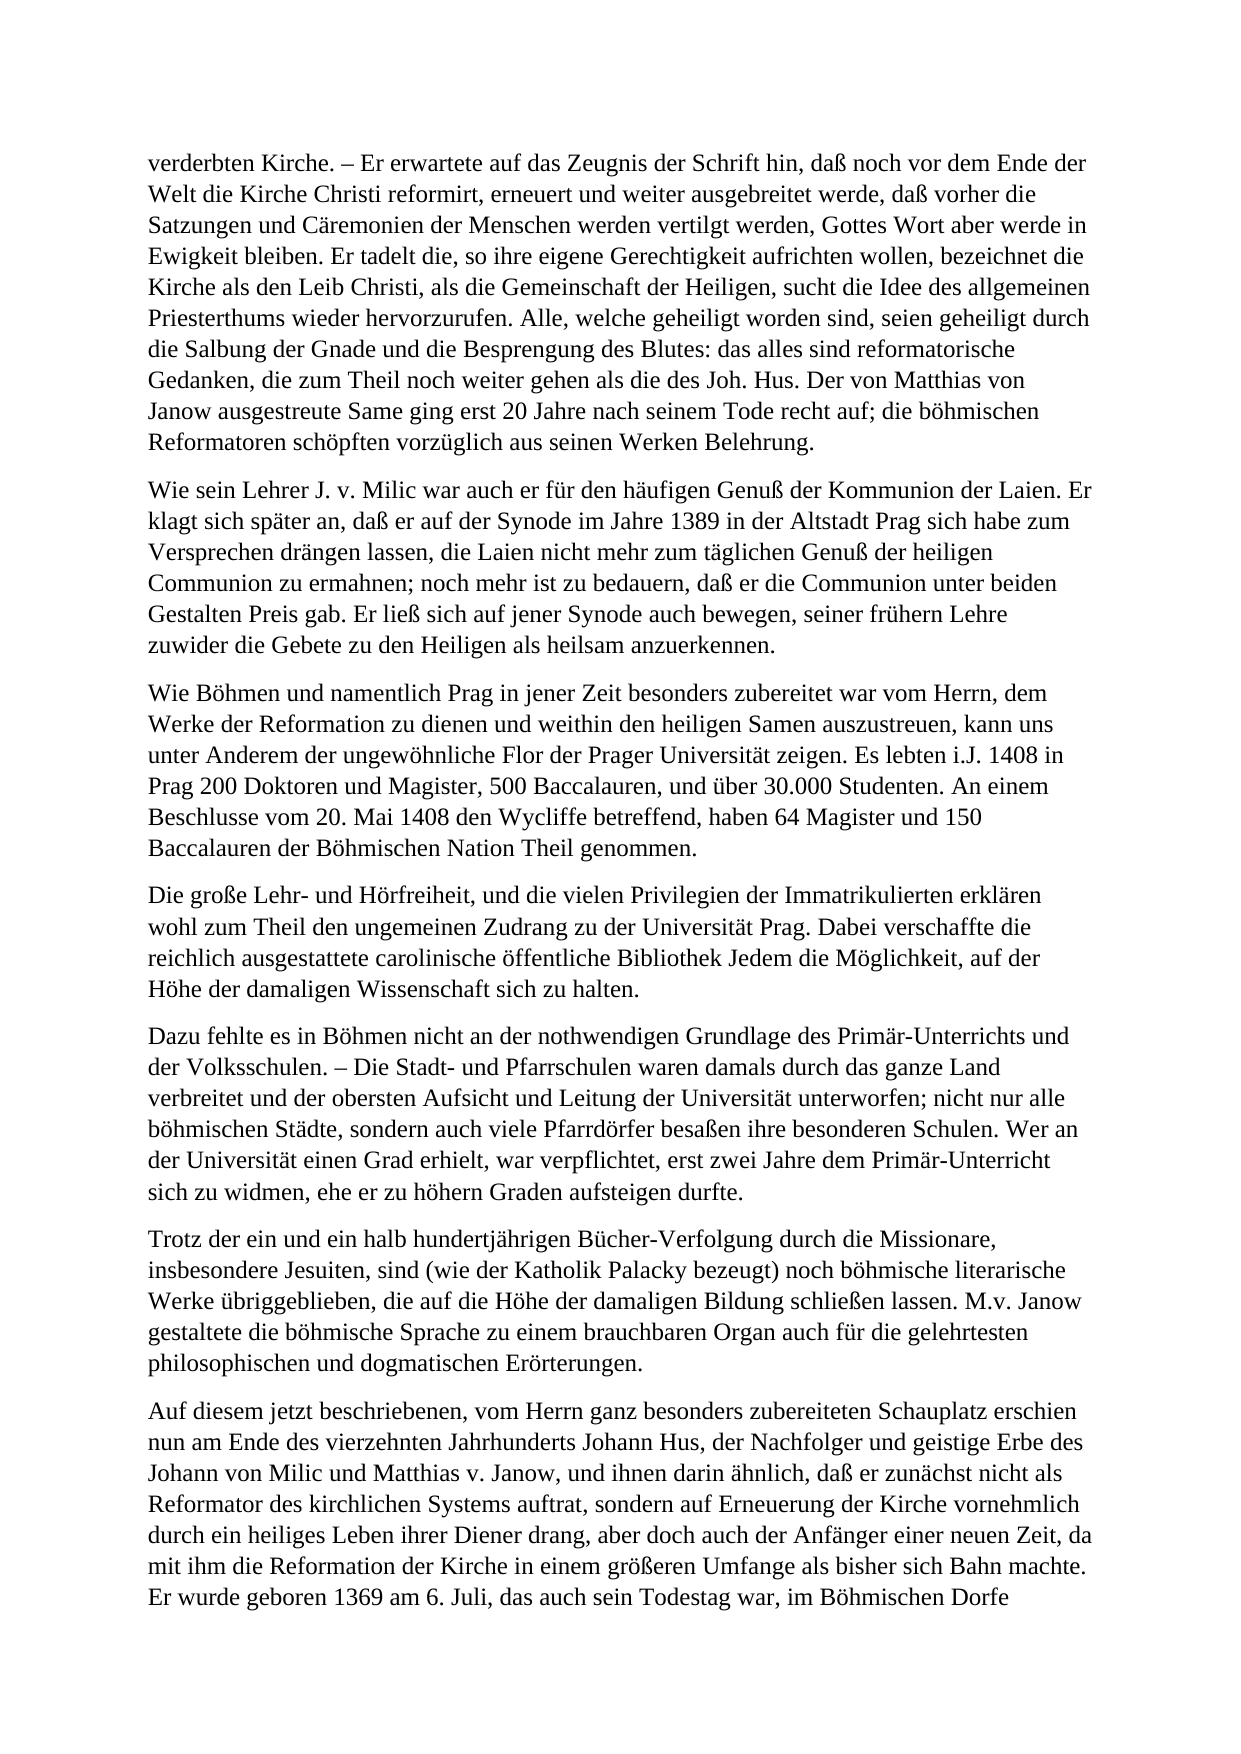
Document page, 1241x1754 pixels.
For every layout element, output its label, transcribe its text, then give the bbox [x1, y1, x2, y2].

text Die große Lehr- und Hörfreiheit, und die vielen Privilegien der Immatrikulierten erklären wohl zum Theil den ungemeinen Zudrang zu der Universität Prag. Dabei verschaffte die reichlich ausgestattete carolinische öffentliche Bibliothek Jedem die Möglichkeit, auf der Höhe der damaligen Wissenschaft sich zu halten. [148, 881, 1093, 1002]
text Wie sein Lehrer J. v. Milic war auch er für den häufigen Genuß der Kommunion der Laien. Er klagt sich später an, daß er auf der Synode im Jahre 1389 in der Altstadt Prag sich habe zum Versprechen drängen lassen, die Laien nicht mehr zum täglichen Genuß der heiligen Communion zu ermahnen; noch mehr ist zu bedauern, daß er die Communion unter beiden Gestalten Preis gab. Er ließ sich auf jener Synode auch bewegen, seiner frühern Lehre zuwider die Gebete zu den Heiligen als heilsam anzuerkennen. [148, 475, 1093, 659]
text Trotz der ein und ein halb hundertjährigen Bücher-Verfolgung durch die Missionare, insbesondere Jesuiten, sind (wie der Katholik Palacky bezeugt) noch böhmische literarische Werke übriggeblieben, die auf die Höhe der damaligen Bildung schließen lassen. M.v. Janow gestaltete die böhmische Sprache zu einem brauchbaren Organ auch für die gelehrtesten philosophischen und dogmatischen Erörterungen. [148, 1224, 1093, 1377]
text Dazu fehlte es in Böhmen nicht an der nothwendigen Grundlage des Primär-Unterrichts und der Volksschulen. – Die Stadt- und Pfarrschulen waren damals durch das ganze Land verbreitet und der obersten Aufsicht und Leitung der Universität unterworfen; nicht nur alle böhmischen Städte, sondern auch viele Pfarrdörfer besaßen ihre besonderen Schulen. Wer an der Universität einen Grad erhielt, war verpflichtet, erst zwei Jahre dem Primär-Unterricht sich zu widmen, ehe er zu höhern Graden aufsteigen durfte. [148, 1021, 1093, 1205]
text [148, 148, 1093, 456]
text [148, 1396, 1093, 1611]
text Wie Böhmen und namentlich Prag in jener Zeit besonders zubereitet war vom Herrn, dem Werke der Reformation zu dienen und weithin den heiligen Samen auszustreuen, kann uns unter Anderem der ungewöhnliche Flor der Prager Universität zeigen. Es lebten i.J. 1408 in Prag 200 Doktoren und Magister, 500 Baccalauren, und über 30.000 Studenten. An einem Beschlusse vom 20. Mai 1408 den Wycliffe betreffend, haben 64 Magister und 150 Baccalauren der Böhmischen Nation Theil genommen. [148, 678, 1093, 862]
